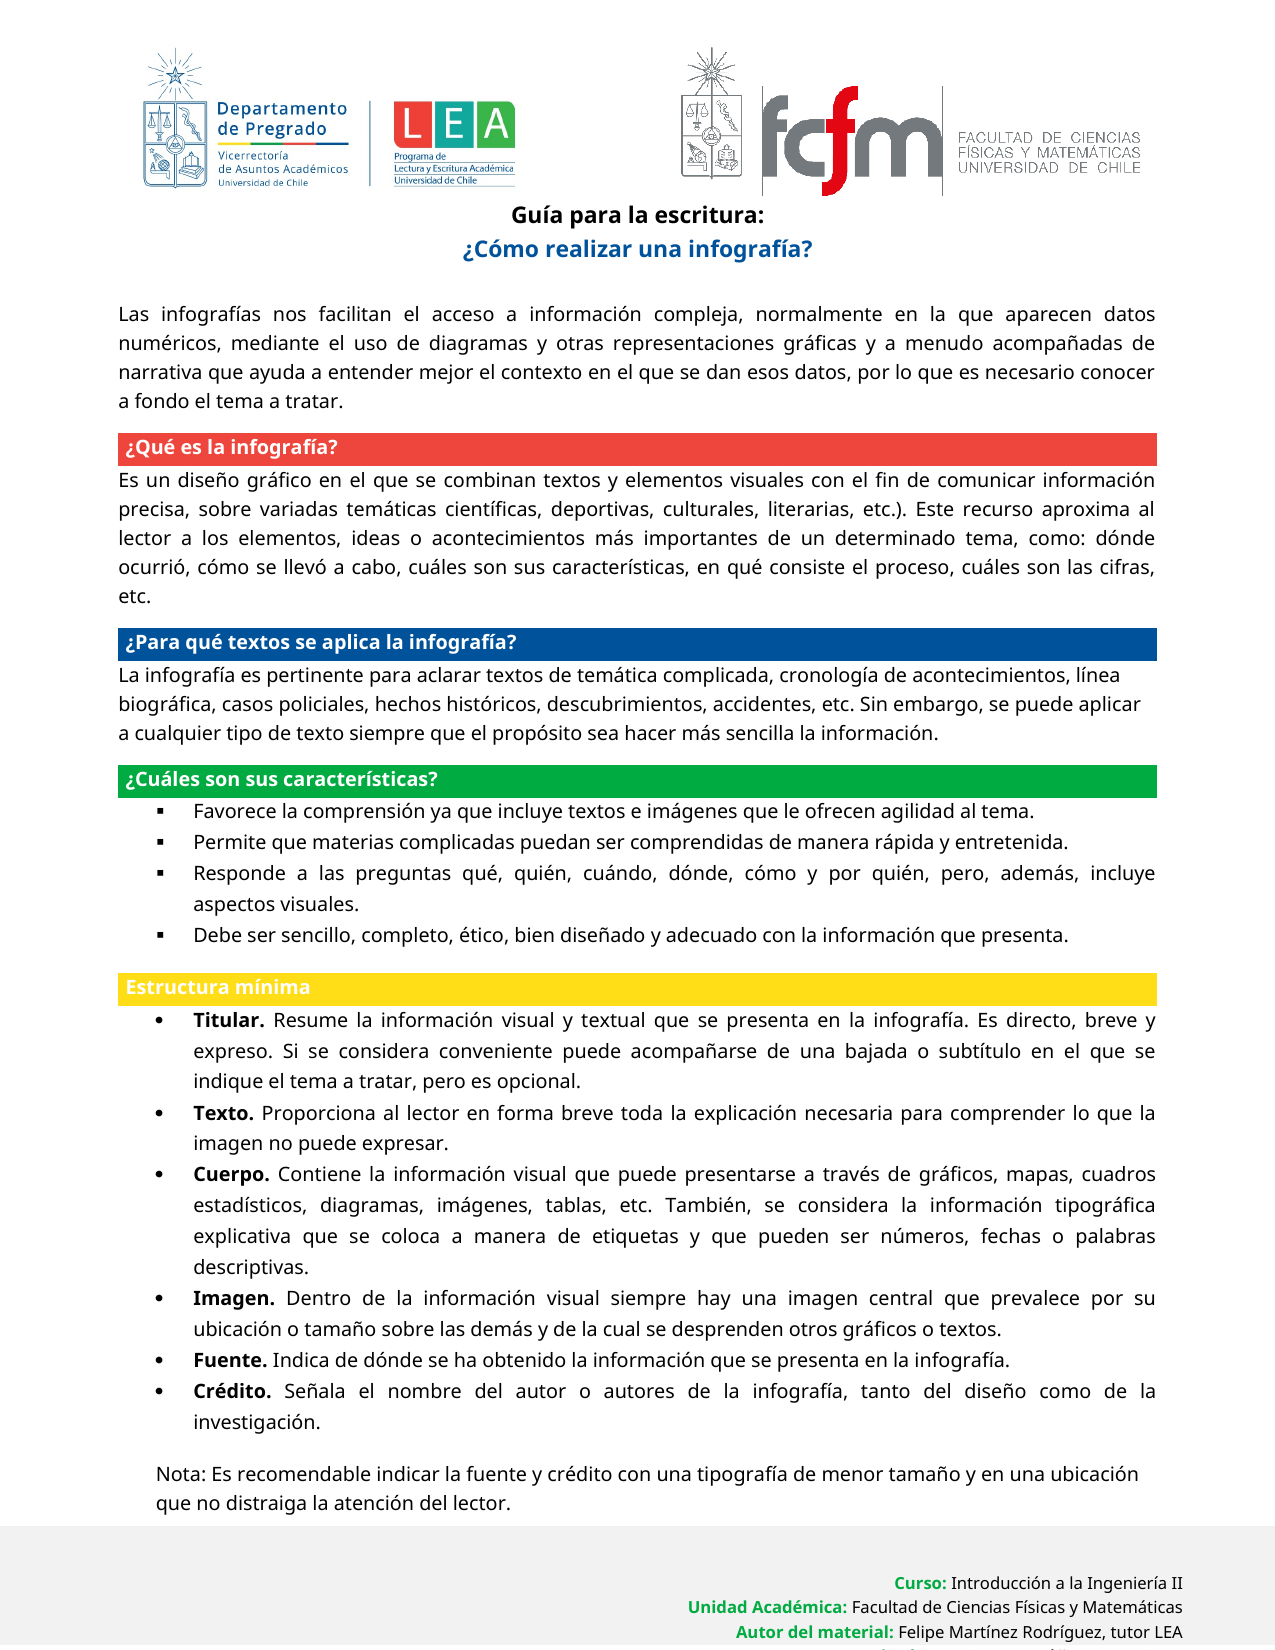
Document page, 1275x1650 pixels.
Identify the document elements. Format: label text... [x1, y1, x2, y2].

table_header ¿Qué es la infografía? [118, 433, 1157, 466]
list Responde a las preguntas qué, quién, cuándo, dónde, cómo y por quién, pero, además, incluye aspectos visuales. [156, 859, 1157, 917]
text Es un diseño gráfico en el que se combinan textos y elementos visuales con el fin de comunicar información precisa, sobre variadas temáticas científicas, deportivas, culturales, literarias, etc.). Este recurso aproxima al lector a los elementos, ideas o acontecimientos más importantes de un determinado tema, como: dónde ocurrió, cómo se llevó a cabo, cuáles son sus características, en qué consiste el proceso, cuáles son las cifras, etc. [118, 466, 1157, 609]
picture [662, 26, 1157, 199]
list Texto. Proporciona al lector en forma breve toda la explicación necesaria para comprender lo que la imagen no puede expresar. [156, 1099, 1157, 1157]
list Crédito. Señala el nombre del autor o autores de la infografía, tanto del diseño como de la investigación. [156, 1377, 1157, 1435]
list Fuente. Indica de dónde se ha obtenido la información que se presenta en la infografía. [156, 1346, 1157, 1373]
list Imagen. Dentro de la información visual siempre hay una imagen central que prevalece por su ubicación o tamaño sobre las demás y de la cual se desprenden otros gráficos o textos. [156, 1284, 1157, 1342]
text Las infografías nos facilitan el acceso a información compleja, normalmente en la que aparecen datos numéricos, mediante el uso de diagramas y otras representaciones gráficas y a menudo acompañadas de narrativa que ayuda a entender mejor el contexto en el que se dan esos datos, por lo que es necesario conocer a fondo el tema a tratar. [118, 300, 1157, 414]
text La infografía es pertinente para aclarar textos de temática complicada, cronología de acontecimientos, línea biográfica, casos policiales, hechos históricos, descubrimientos, accidentes, etc. Sin embargo, se puede aplicar a cualquier tipo de texto siempre que el propósito sea hacer más sencilla la información. [118, 661, 1157, 746]
list Favorece la comprensión ya que incluye textos e imágenes que le ofrecen agilidad al tema. [156, 798, 1157, 824]
list Titular. Resume la información visual y textual que se presenta en la infografía. Es directo, breve y expreso. Si se considera conveniente puede acompañarse de una bajada o subtítulo en el que se indique el tema a tratar, pero es opcional. [156, 1006, 1157, 1095]
table_header Estructura mínima [118, 973, 1157, 1006]
text ¿Cómo realizar una infografía? [118, 233, 1157, 264]
picture [118, 38, 540, 198]
list Cuerpo. Contiene la información visual que puede presentarse a través de gráficos, mapas, cuadros estadísticos, diagramas, imágenes, tablas, etc. También, se considera la información tipográfica explicativa que se coloca a manera de etiquetas y que pueden ser números, fechas o palabras descriptivas. [156, 1161, 1157, 1280]
list Debe ser sencillo, completo, ético, bien diseñado y adecuado con la información que presenta. [156, 921, 1157, 948]
text Guía para la escritura: [118, 199, 1157, 230]
table_header ¿Para qué textos se aplica la infografía? [118, 628, 1157, 661]
table_header ¿Cuáles son sus características? [118, 765, 1157, 798]
text Nota: Es recomendable indicar la fuente y crédito con una tipografía de menor tamaño y en una ubicación que no distraiga la atención del lector. [156, 1460, 1157, 1516]
list Permite que materias complicadas puedan ser comprendidas de manera rápida y entretenida. [156, 828, 1157, 856]
